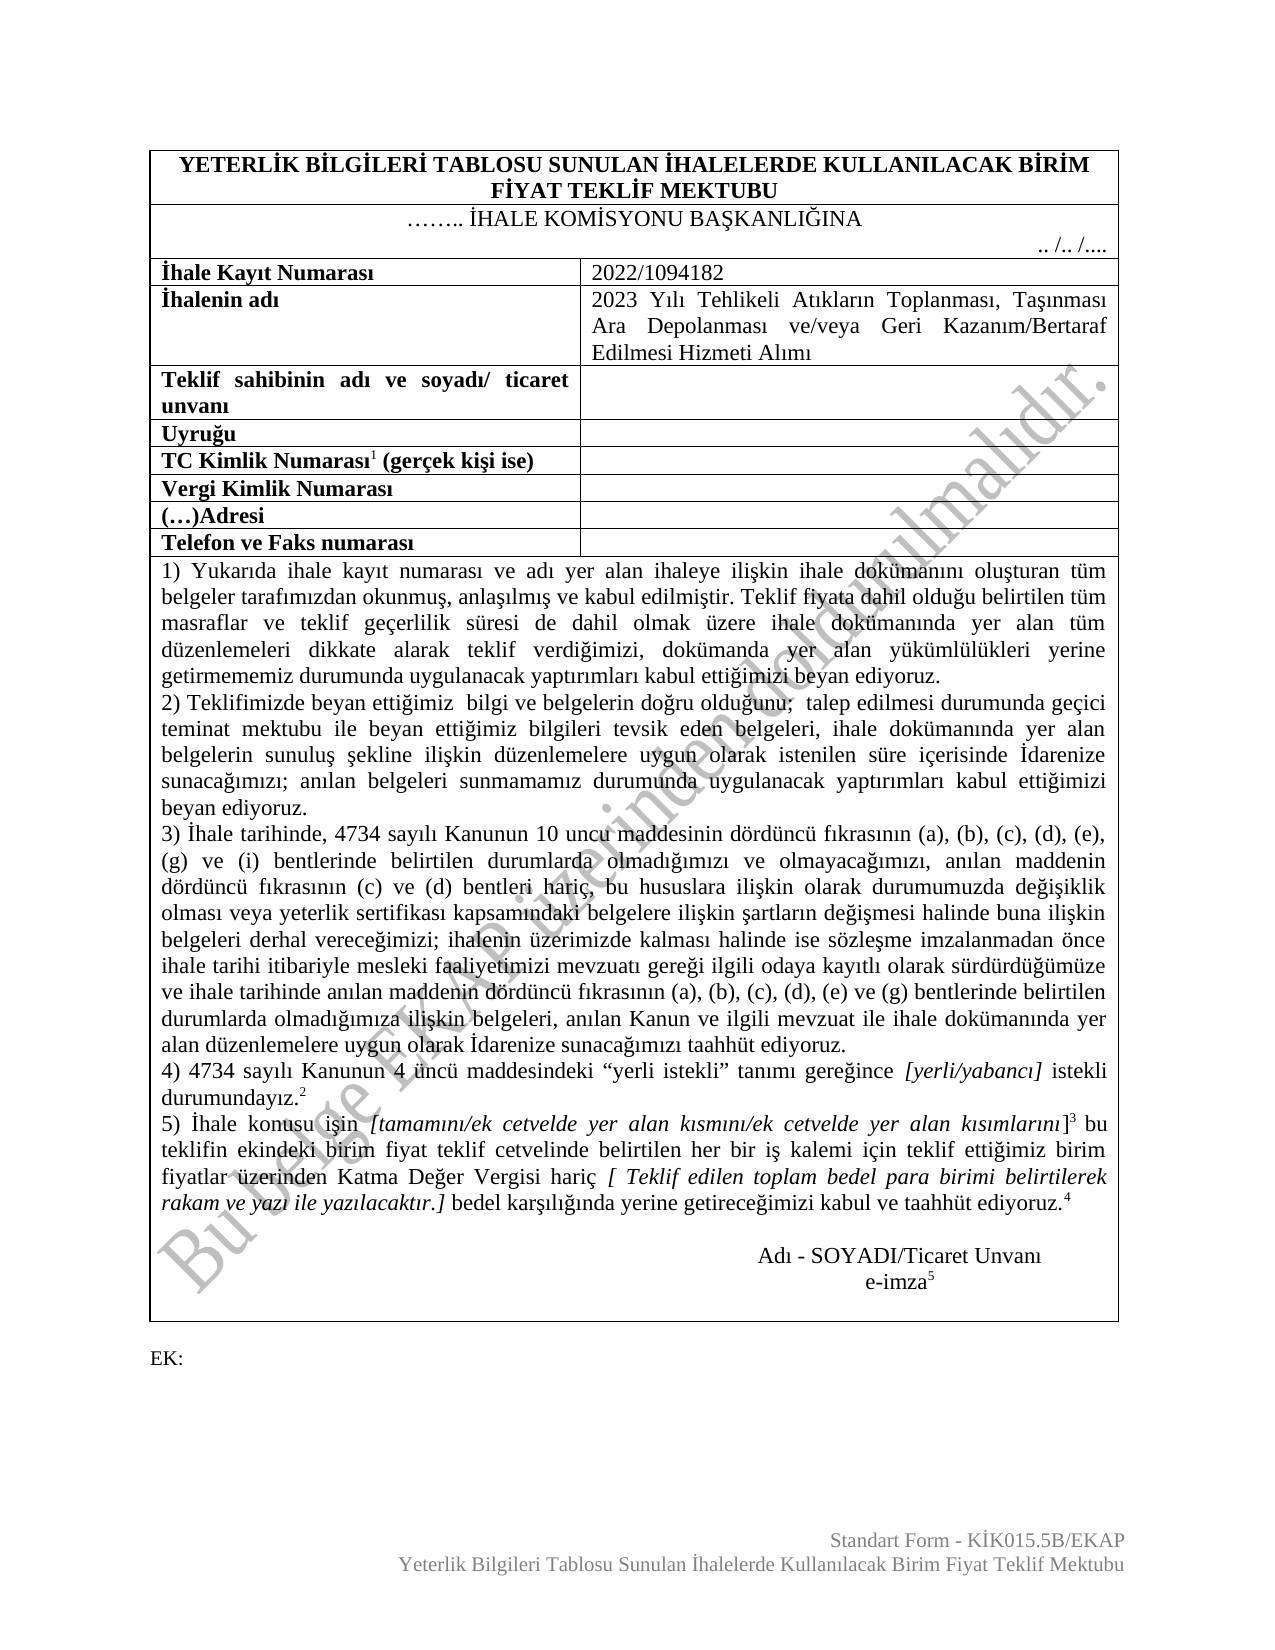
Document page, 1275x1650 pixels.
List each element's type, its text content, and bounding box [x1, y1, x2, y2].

table_cell [581, 502, 1118, 528]
table_cell Uyruğu [151, 420, 580, 446]
table_cell Telefon ve Faks numarası [151, 529, 580, 556]
table_cell Vergi Kimlik Numarası [151, 475, 580, 501]
table_cell Teklif sahibinin adı ve soyadı/ ticaret unvanı [151, 366, 580, 419]
table_cell TC Kimlik Numarası1 (gerçek kişi ise) [151, 447, 580, 473]
table_cell …….. İHALE KOMİSYONU BAŞKANLIĞINA .. /.. /.... [151, 205, 1118, 257]
table_cell 1) Yukarıda ihale kayıt numarası ve adı yer alan ihaleye ilişkin ihale dokümanını oluşturan tüm belgeler tarafımızdan okunmuş, anlaşılmış ve kabul edilmiştir. Teklif fiyata dahil olduğu belirtilen tüm masraflar ve teklif geçerlilik süresi de dahil olmak üzere ihale dokümanında yer alan tüm düzenlemeleri dikkate alarak teklif verdiğimizi, dokümanda yer alan yükümlülükleri yerine getirmememiz durumunda uygulanacak yaptırımları kabul ettiğimizi beyan ediyoruz. 2) Teklifimizde beyan ettiğimiz bilgi ve belgelerin doğru olduğunu; talep edilmesi durumunda geçici teminat mektubu ile beyan ettiğimiz bilgileri tevsik eden belgeleri, ihale dokümanında yer alan belgelerin sunuluş şekline ilişkin düzenlemelere uygun olarak istenilen süre içerisinde İdarenize sunacağımızı; anılan belgeleri sunmamamız durumunda uygulanacak yaptırımları kabul ettiğimizi beyan ediyoruz. 3) İhale tarihinde, 4734 sayılı Kanunun 10 uncu maddesinin dördüncü fıkrasının (a), (b), (c), (d), (e), (g) ve (i) bentlerinde belirtilen durumlarda olmadığımızı ve olmayacağımızı, anılan maddenin dördüncü fıkrasının (c) ve (d) bentleri hariç, bu hususlara ilişkin olarak durumumuzda değişiklik olması veya yeterlik sertifikası kapsamındaki belgelere ilişkin şartların değişmesi halinde buna ilişkin belgeleri derhal vereceğimizi; ihalenin üzerimizde kalması halinde ise sözleşme imzalanmadan önce ihale tarihi itibariyle mesleki faaliyetimizi mevzuatı gereği ilgili odaya kayıtlı olarak sürdürdüğümüze ve ihale tarihinde anılan maddenin dördüncü fıkrasının (a), (b), (c), (d), (e) ve (g) bentlerinde belirtilen durumlarda olmadığımıza ilişkin belgeleri, anılan Kanun ve ilgili mevzuat ile ihale dokümanında yer alan düzenlemelere uygun olarak İdarenize sunacağımızı taahhüt ediyoruz. 4) 4734 sayılı Kanunun 4 üncü maddesindeki “yerli istekli” tanımı gereğince [yerli/yabancı] istekli durumundayız.2 5) İhale konusu işin [tamamını/ek cetvelde yer alan kısmını/ek cetvelde yer alan kısımlarını]3 bu teklifin ekindeki birim fiyat teklif cetvelinde belirtilen her bir iş kalemi için teklif ettiğimiz birim fiyatlar üzerinden Katma Değer Vergisi hariç [ Teklif edilen toplam bedel para birimi belirtilerek rakam ve yazı ile yazılacaktır.] bedel karşılığında yerine getireceğimizi kabul ve taahhüt ediyoruz.4 Adı - SOYADI/Ticaret Unvanı e-imza5 [151, 557, 1118, 1321]
table_cell [581, 420, 1118, 446]
table_cell [581, 475, 1118, 501]
table_header YETERLİK BİLGİLERİ TABLOSU SUNULAN İHALELERDE KULLANILACAK BİRİM FİYAT TEKLİF MEKTUBU [151, 151, 1118, 204]
table_cell [581, 529, 1118, 556]
table_cell İhalenin adı [151, 286, 580, 365]
table_cell 2022/1094182 [581, 259, 1118, 285]
table_cell [581, 366, 1118, 419]
text EK: [150, 1346, 1125, 1370]
table_cell [581, 447, 1118, 473]
table_cell (…)Adresi [151, 502, 580, 528]
table_cell İhale Kayıt Numarası [151, 259, 580, 285]
table_cell 2023 Yılı Tehlikeli Atıkların Toplanması, Taşınması Ara Depolanması ve/veya Geri Kazanım/Bertaraf Edilmesi Hizmeti Alımı [581, 286, 1118, 365]
